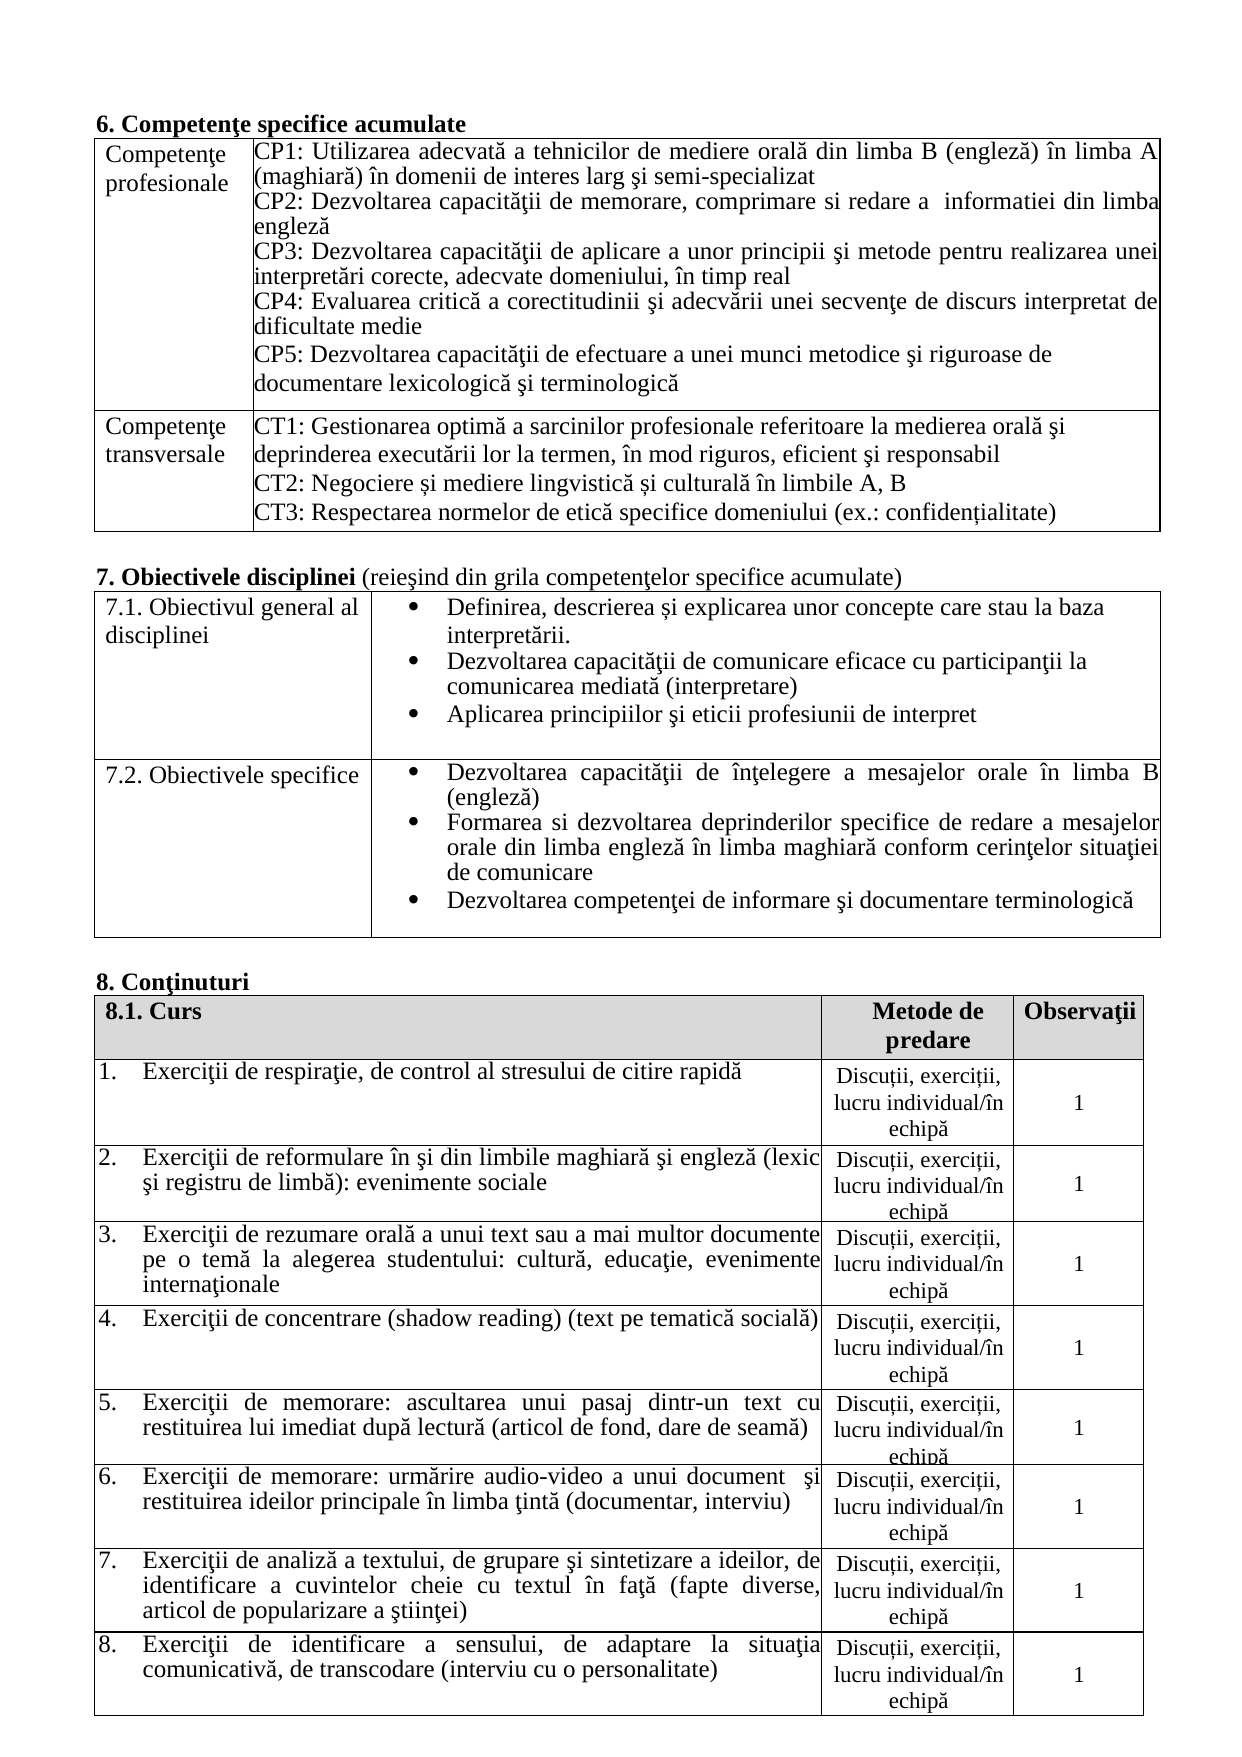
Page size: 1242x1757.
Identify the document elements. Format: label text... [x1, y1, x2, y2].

table_cell Dezvoltarea capacităţii de înţelegere a mesajelor orale în limba B (engleză) Formarea i dezvoltarea deprinderilor specifice de redare a mesajelor orale din limba engleză în limba maghiară conform cerinţelor situaţiei de comunicare Dezvoltarea competenţei de informare şi documentare terminologică [372, 760, 1160, 937]
table_cell Exerciţii de reformulare în şi din limbile maghiară şi engleză (lexic şi registru de limbă): evenimente sociale [95, 1146, 821, 1221]
table_cell 1 [1014, 1633, 1143, 1715]
table_cell 1 [1014, 1306, 1143, 1389]
table_header CP1: Utilizarea adecvată a tehnicilor de mediere orală din limba B (engleză) în limba A (maghiară) în domenii de interes larg şi semi-specializat CP2: Dezvoltarea capacităţii de memorare, comprimare i redare a informaiei din limba engleză CP3: Dezvoltarea capacităţii de aplicare a unor principii şi metode pentru realizarea unei interpretări corecte, adecvate domeniului, în timp real CP4: Evaluarea critică a corectitudinii şi adecvării unei secvenţe de discurs interpretat de dificultate medie CP5: Dezvoltarea capacităţii de efectuare a unei munci metodice şi riguroase de documentare lexicologică şi terminologică [254, 139, 1159, 410]
text 7. Obiectivele disciplinei (reieşind din grila competenţelor specifice acumulate) [96, 561, 1173, 591]
table_header 7.1. Obiectivul general al disciplinei [95, 592, 371, 759]
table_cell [822, 1633, 1013, 1715]
table_cell 1 [1014, 1390, 1143, 1463]
table_cell Exerciţii de rezumare orală a unui text sau a mai multor documente pe o temă la alegerea studentului: cultură, educaţie, evenimente internaţionale [95, 1222, 821, 1305]
table_cell Competenţe transversale [95, 411, 253, 531]
table_cell 1 [1014, 1060, 1143, 1144]
table_header Observaţii [1014, 996, 1143, 1059]
table_cell Exerciţii de memorare: ascultarea unui pasaj dintr-un text cu restituirea lui imediat după lectură (articol de fond, dare de seamă) [95, 1390, 821, 1463]
table_cell 1 [1014, 1465, 1143, 1547]
table_cell Exerciţii de memorare: urmărire audio-video a unui document şi restituirea ideilor principale în limba ţintă (documentar, interviu) [95, 1465, 821, 1547]
table_cell Discuții, exerciții, lucru individual/în echipă [822, 1306, 1013, 1389]
table_cell 1 [1014, 1146, 1143, 1221]
table_cell 7.2. Obiectivele specifice [95, 760, 371, 937]
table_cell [822, 1549, 1013, 1631]
table_cell Exerciţii de respiraţie, de control al stresului de citire rapidă [95, 1060, 821, 1144]
table_cell Discuții, exerciții, lucru individual/în echipă [822, 1222, 1013, 1305]
table_cell Exerciţii de identificare a sensului, de adaptare la situaţia comunicativă, de transcodare (interviu cu o personalitate) [95, 1633, 821, 1715]
table_cell Discuții, exerciții, lucru individual/în echipă [822, 1146, 1013, 1221]
table_cell Discuții, exerciții, lucru individual/în echipă [822, 1390, 1013, 1463]
text 6. Competenţe specifice acumulate [96, 108, 1173, 138]
table_cell CT1: Gestionarea optimă a sarcinilor profesionale referitoare la medierea orală şi deprinderea executării lor la termen, în mod riguros, eficient şi responsabil CT2: Negociere și mediere lingvistică și culturală în limbile A, B CT3: Respectarea normelor de etică specifice domeniului (ex.: confidențialitate) [254, 411, 1159, 531]
table_cell 1 [1014, 1549, 1143, 1631]
table_header Definirea, descrierea și explicarea unor concepte care stau la baza interpretării. Dezvoltarea capacităţii de comunicare eficace cu participanţii la comunicarea mediată (interpretare) Aplicarea principiilor şi eticii profesiunii de interpret [372, 592, 1160, 759]
table_header 8.1. Curs [95, 996, 821, 1059]
table_cell Exerciţii de concentrare (shadow reading) (text pe tematică socială) [95, 1306, 821, 1389]
table_header Competenţe profesionale [95, 139, 253, 410]
text 8. Conţinuturi [96, 967, 1173, 995]
table_header Metode de predare [822, 996, 1013, 1059]
table_cell Discuții, exerciții, lucru individual/în echipă [822, 1465, 1013, 1547]
table_cell 1 [1014, 1222, 1143, 1305]
table_cell Discuții, exerciții, lucru individual/în echipă [822, 1060, 1013, 1144]
table_cell Exerciţii de analiză a textului, de grupare şi sintetizare a ideilor, de identificare a cuvintelor cheie cu textul în faţă (fapte diverse, articol de popularizare a ştiinţei) [95, 1549, 821, 1631]
